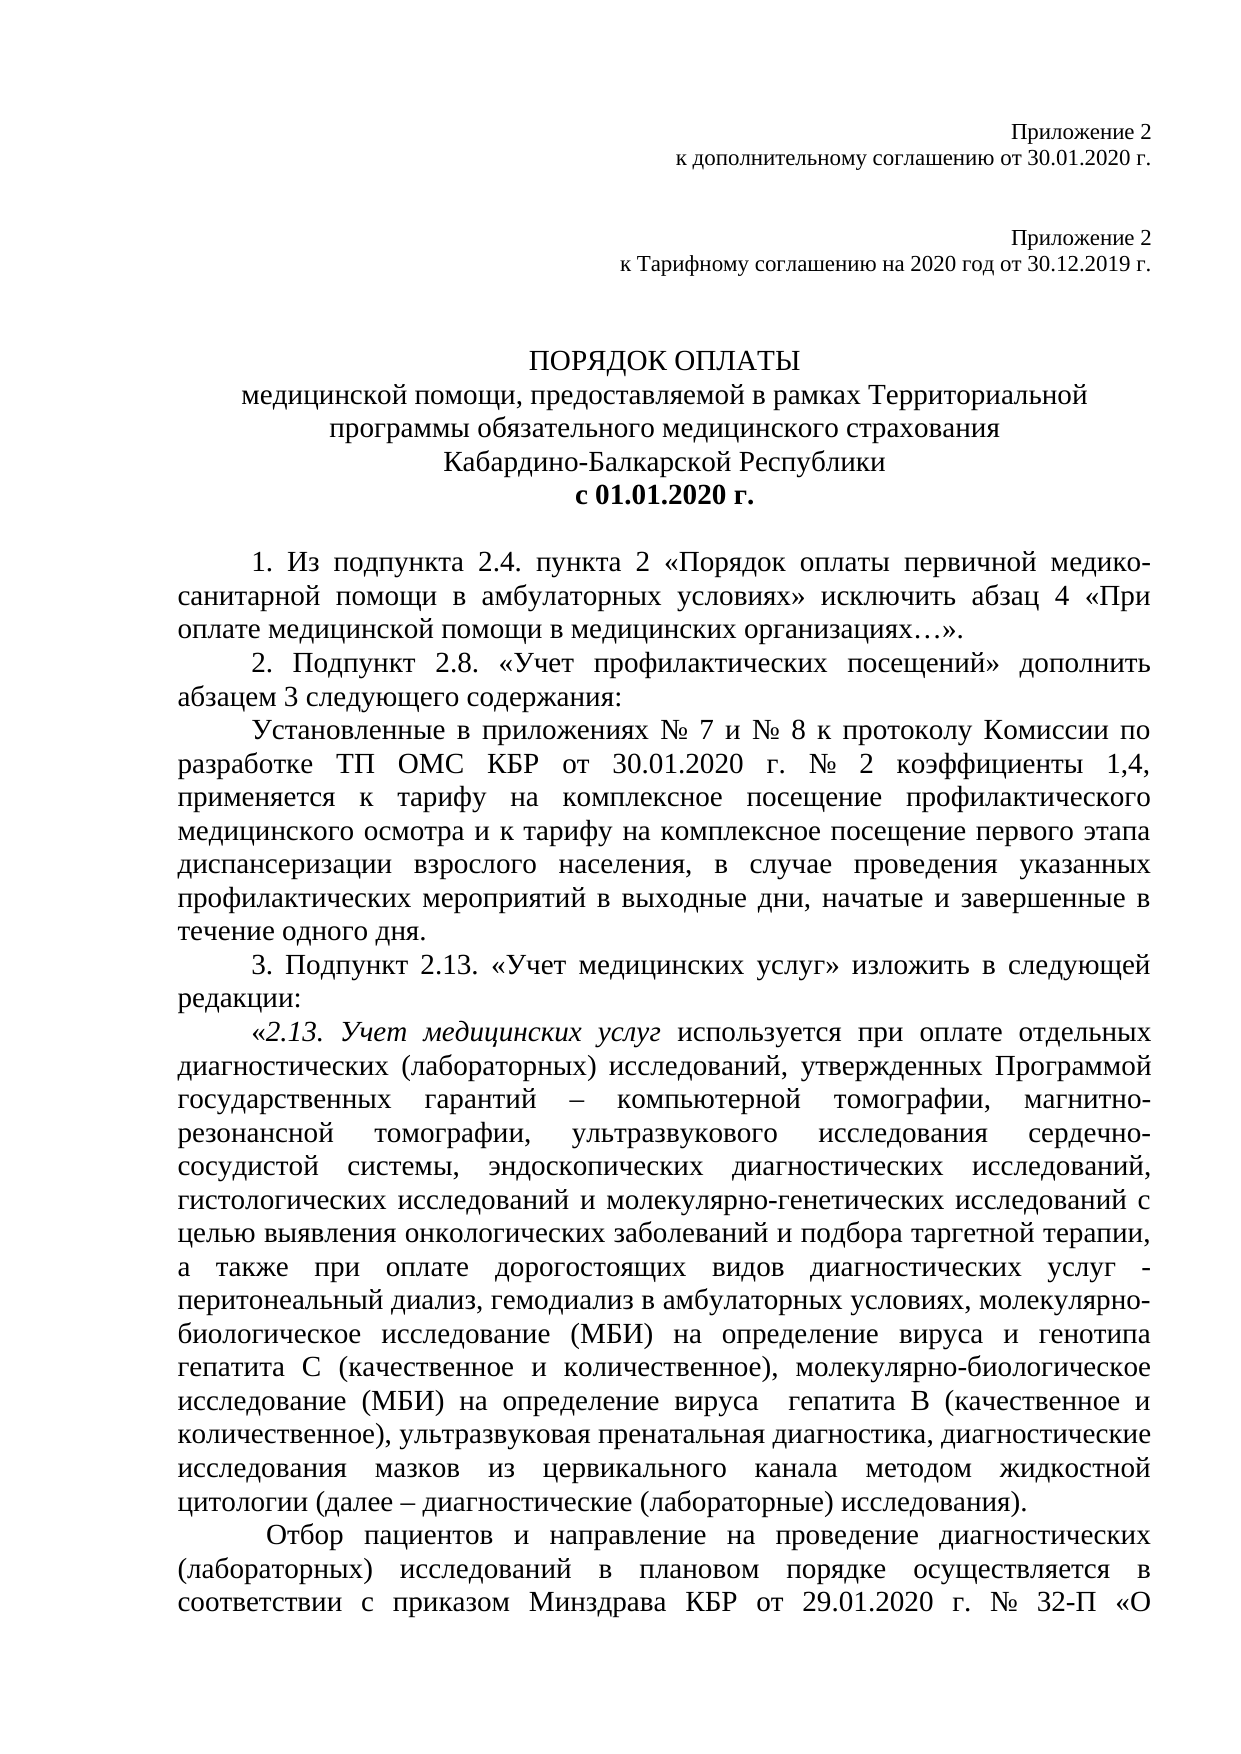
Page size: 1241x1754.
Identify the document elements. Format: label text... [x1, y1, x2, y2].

text к Тарифному соглашению на 2020 год от 30.12.2019 г. [177, 250, 1152, 276]
text Кабардино-Балкарской Республики [177, 444, 1152, 477]
text 1. Из подпункта 2.4. пункта 2 «Порядок оплаты первичной медико-санитарной помощи в амбулаторных условиях» исключить абзац 4 «При оплате медицинской помощи в медицинских организациях…». [177, 544, 1152, 645]
text «2.13. Учет медицинских услуг используется при оплате отдельных диагностических (лабораторных) исследований, утвержденных Программой государственных гарантий – компьютерной томографии, магнитно-резонансной томографии, ультразвукового исследования сердечно-сосудистой системы, эндоскопических диагностических исследований, гистологических исследований и молекулярно-генетических исследований с целью выявления онкологических заболеваний и подбора таргетной терапии, а также при оплате дорогостоящих видов диагностических услуг - перитонеальный диализ, гемодиализ в амбулаторных условиях, молекулярно-биологическое исследование (МБИ) на определение вируса и генотипа гепатита С (качественное и количественное), молекулярно-биологическое исследование (МБИ) на определение вируса гепатита В (качественное и количественное), ультразвуковая пренатальная диагностика, диагностические исследования мазков из цервикального канала методом жидкостной цитологии (далее – диагностические (лабораторные) исследования). [177, 1014, 1152, 1517]
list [177, 1517, 1152, 1618]
text к дополнительному соглашению от 30.01.2020 г. [177, 144, 1152, 171]
text 2. Подпункт 2.8. «Учет профилактических посещений» дополнить абзацем 3 следующего содержания: [177, 645, 1152, 712]
text Приложение 2 [177, 223, 1152, 250]
text Установленные в приложениях № 7 и № 8 к протоколу Комиссии по разработке ТП ОМС КБР от 30.01.2020 г. № 2 коэффициенты 1,4, применяется к тарифу на комплексное посещение профилактического медицинского осмотра и к тарифу на комплексное посещение первого этапа диспансеризации взрослого населения, в случае проведения указанных профилактических мероприятий в выходные дни, начатые и завершенные в течение одного дня. [177, 712, 1152, 947]
text с 01.01.2020 г. [177, 477, 1152, 511]
text Приложение 2 [177, 118, 1152, 144]
text 3. Подпункт 2.13. «Учет медицинских услуг» изложить в следующей редакции: [177, 947, 1152, 1014]
text ПОРЯДОК ОПЛАТЫ [177, 343, 1152, 377]
text программы обязательного медицинского страхования [177, 410, 1152, 444]
text медицинской помощи, предоставляемой в рамках Территориальной [177, 377, 1152, 410]
